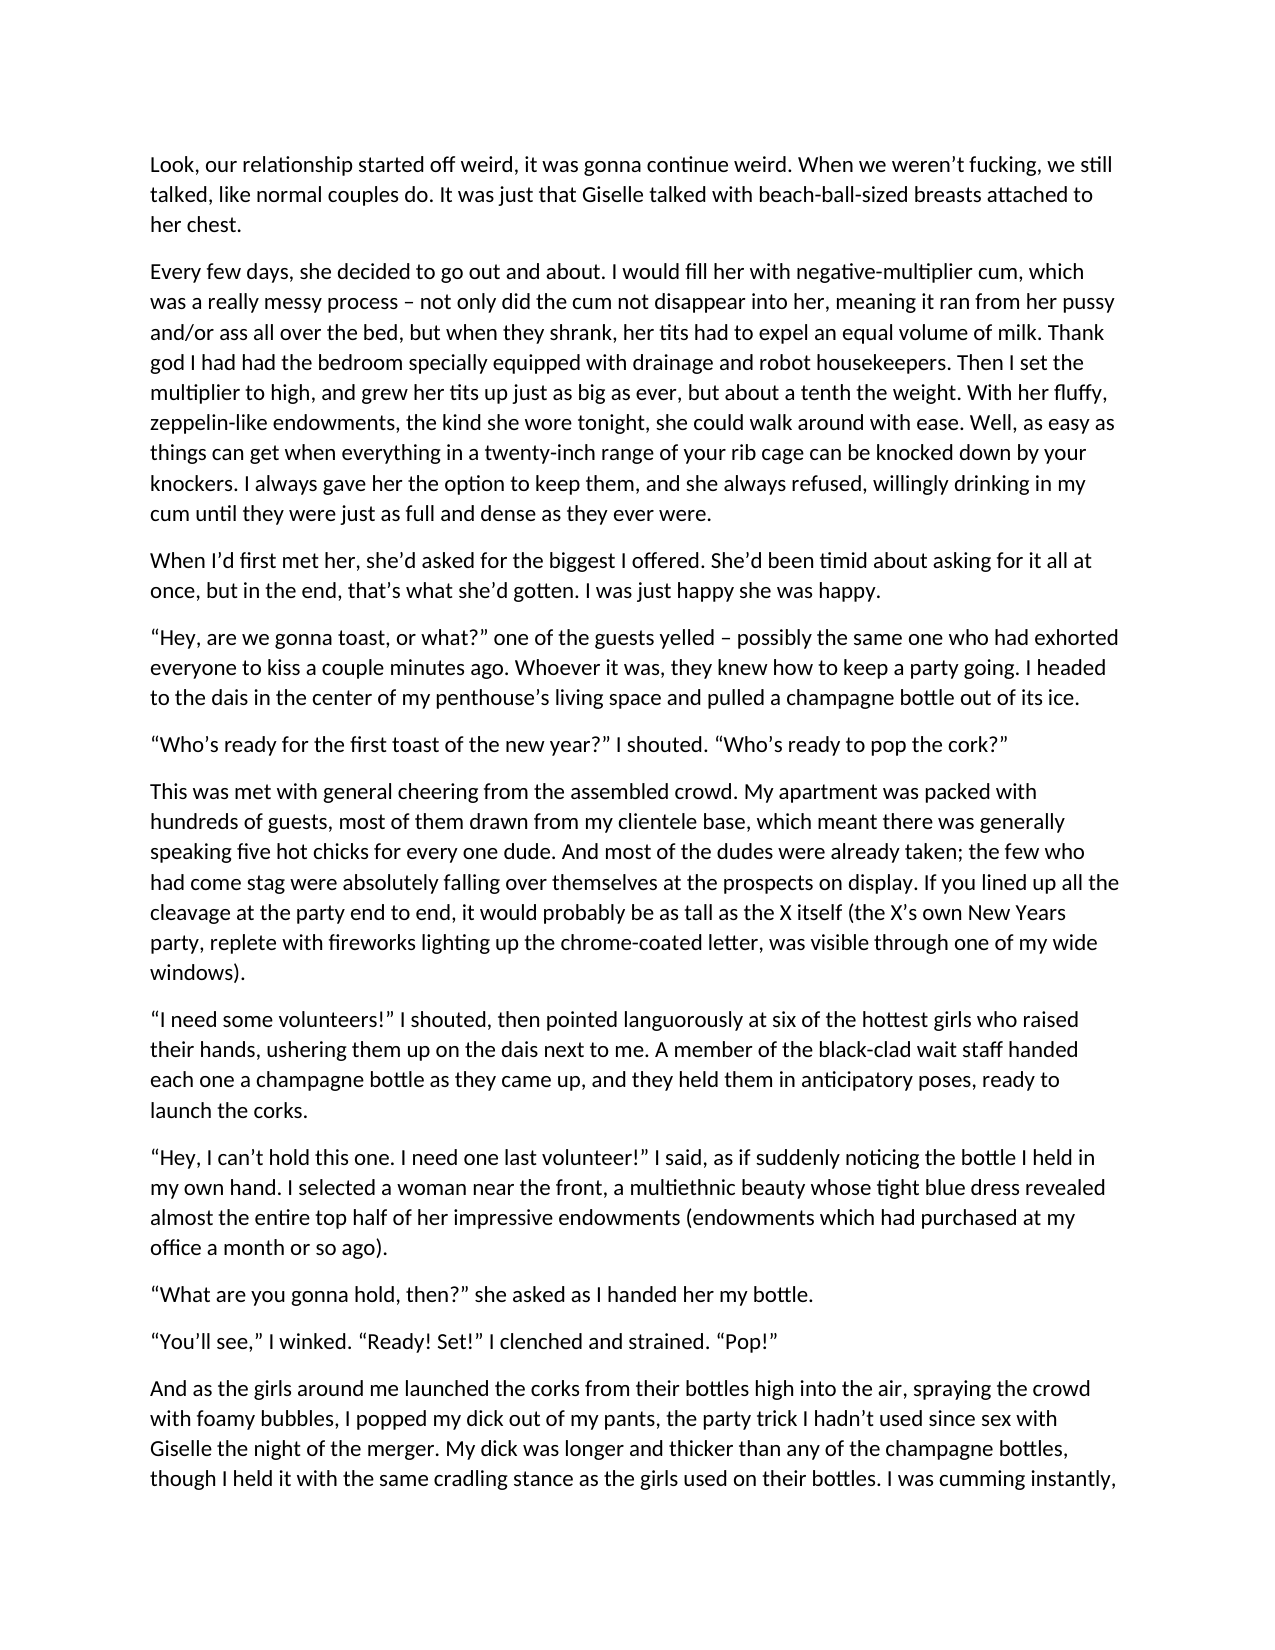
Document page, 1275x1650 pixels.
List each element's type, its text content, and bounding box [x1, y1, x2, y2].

text Every few days, she decided to go out and about. I would fill her with negative-multiplier cum, which was a really messy process – not only did the cum not disappear into her, meaning it ran from her pussy and/or ass all over the bed, but when they shrank, her tits had to expel an equal volume of milk. Thank god I had had the bedroom specially equipped with drainage and robot housekeepers. Then I set the multiplier to high, and grew her tits up just as big as ever, but about a tenth the weight. With her fluffy, zeppelin-like endowments, the kind she wore tonight, she could walk around with ease. Well, as easy as things can get when everything in a twenty-inch range of your rib cage can be knocked down by your knockers. I always gave her the option to keep them, and she always refused, willingly drinking in my cum until they were just as full and dense as they ever were. [150, 257, 1125, 527]
text When I’d first met her, she’d asked for the biggest I offered. She’d been timid about asking for it all at once, but in the end, that’s what she’d gotten. I was just happy she was happy. [150, 546, 1125, 604]
text This was met with general cheering from the assembled crowd. My apartment was packed with hundreds of guests, most of them drawn from my clientele base, which meant there was generally speaking five hot chicks for every one dude. And most of the dudes were already taken; the few who had come stag were absolutely falling over themselves at the prospects on display. If you lined up all the cleavage at the party end to end, it would probably be as tall as the X itself (the X’s own New Years party, replete with fireworks lighting up the chrome-coated letter, was visible through one of my wide windows). [150, 777, 1125, 986]
text “I need some volunteers!” I shouted, then pointed languorously at six of the hottest girls who raised their hands, ushering them up on the dais next to me. A member of the black-clad wait staff handed each one a champagne bottle as they came up, and they held them in anticipatory poses, ready to launch the corks. [150, 1005, 1125, 1124]
text “Who’s ready for the first toast of the new year?” I shouted. “Who’s ready to pop the cork?” [150, 730, 1125, 758]
text “You’ll see,” I winked. “Ready! Set!” I clenched and strained. “Pop!” [150, 1327, 1125, 1355]
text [150, 1374, 1125, 1493]
text “Hey, I can’t hold this one. I need one last volunteer!” I said, as if suddenly noticing the bottle I held in my own hand. I selected a woman near the front, a multiethnic beauty whose tight blue dress revealed almost the entire top half of her impressive endowments (endowments which had purchased at my office a month or so ago). [150, 1143, 1125, 1261]
text “What are you gonna hold, then?” she asked as I handed her my bottle. [150, 1280, 1125, 1308]
text “Hey, are we gonna toast, or what?” one of the guests yelled – possibly the same one who had exhorted everyone to kiss a couple minutes ago. Whoever it was, they knew how to keep a party going. I headed to the dais in the center of my penthouse’s living space and pulled a champagne bottle out of its ice. [150, 623, 1125, 711]
text Look, our relationship started off weird, it was gonna continue weird. When we weren’t fucking, we still talked, like normal couples do. It was just that Giselle talked with beach-ball-sized breasts attached to her chest. [150, 150, 1125, 238]
